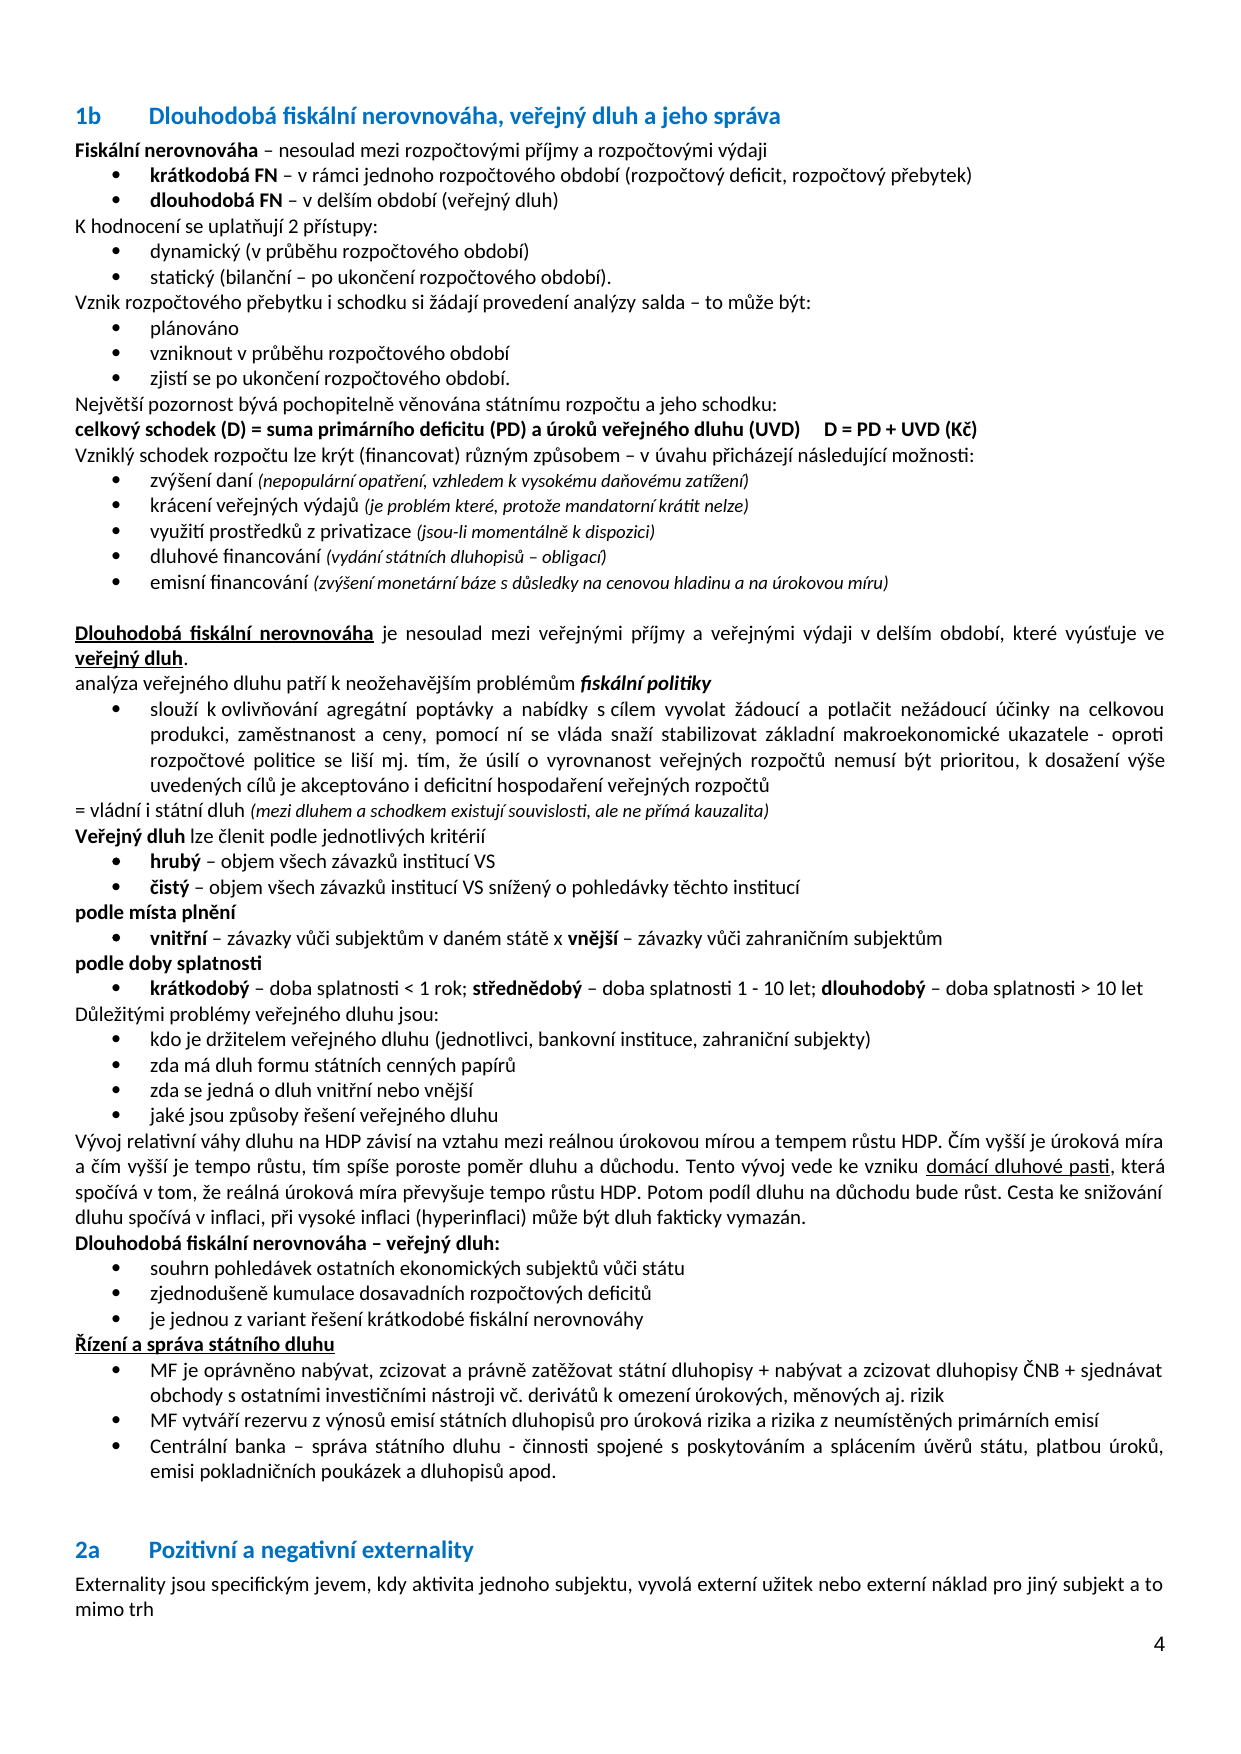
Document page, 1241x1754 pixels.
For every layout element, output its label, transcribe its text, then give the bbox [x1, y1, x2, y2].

list zvýšení daní (nepopulární opatření, vzhledem k vysokému daňovému zatížení) [112, 467, 1165, 493]
list zda se jedná o dluh vnitřní nebo vnější [112, 1077, 1165, 1103]
list krátkodobá FN – v rámci jednoho rozpočtového období (rozpočtový deficit, rozpočtový přebytek) [112, 162, 1165, 188]
text Největší pozornost bývá pochopitelně věnována státnímu rozpočtu a jeho schodku: [75, 391, 1165, 416]
subtitle 1b Dlouhodobá fiskální nerovnováha, veřejný dluh a jeho správa [75, 100, 1165, 131]
text celkový schodek (D) = suma primárního deficitu (PD) a úroků veřejného dluhu (UVD) D = PD + UVD (Kč) [75, 416, 1165, 442]
list MF je oprávněno nabývat, zcizovat a právně zatěžovat státní dluhopisy + nabývat a zcizovat dluhopisy ČNB + sjednávat obchody s ostatními investičními nástroji vč. derivátů k omezení úrokových, měnových aj. rizik [112, 1357, 1165, 1408]
list zjistí se po ukončení rozpočtového období. [112, 366, 1165, 391]
list MF vytváří rezervu z výnosů emisí státních dluhopisů pro úroková rizika a rizika z neumístěných primárních emisí [112, 1408, 1165, 1433]
list vzniknout v průběhu rozpočtového období [112, 340, 1165, 366]
list slouží k ovlivňování agregátní poptávky a nabídky s cílem vyvolat žádoucí a potlačit nežádoucí účinky na celkovou produkci, zaměstnanost a ceny, pomocí ní se vláda snaží stabilizovat základní makroekonomické ukazatele - oproti rozpočtové politice se liší mj. tím, že úsilí o vyrovnanost veřejných rozpočtů nemusí být prioritou, k dosažení výše uvedených cílů je akceptováno i deficitní hospodaření veřejných rozpočtů [112, 696, 1165, 798]
text Dlouhodobá fiskální nerovnováha – veřejný dluh: [75, 1230, 1165, 1255]
text Vzniklý schodek rozpočtu lze krýt (financovat) různým způsobem – v úvahu přicházejí následující možnosti: [75, 442, 1165, 467]
text = vládní i státní dluh (mezi dluhem a schodkem existují souvislosti, ale ne přímá kauzalita) [75, 798, 1165, 823]
text Veřejný dluh lze členit podle jednotlivých kritérií [75, 823, 1165, 848]
text Externality jsou specifickým jevem, kdy aktivita jednoho subjektu, vyvolá externí užitek nebo externí náklad pro jiný subjekt a to mimo trh [75, 1571, 1165, 1622]
list hrubý – objem všech závazků institucí VS [112, 848, 1165, 874]
text Řízení a správa státního dluhu [75, 1331, 1165, 1357]
text Dlouhodobá fiskální nerovnováha je nesoulad mezi veřejnými příjmy a veřejnými výdaji v delším období, které vyúsťuje ve veřejný dluh. [75, 620, 1165, 671]
list využití prostředků z privatizace (jsou-li momentálně k dispozici) [112, 518, 1165, 543]
list jaké jsou způsoby řešení veřejného dluhu [112, 1103, 1165, 1128]
list dluhové financování (vydání státních dluhopisů – obligací) [112, 543, 1165, 569]
text K hodnocení se uplatňují 2 přístupy: [75, 213, 1165, 238]
list krácení veřejných výdajů (je problém které, protože mandatorní krátit nelze) [112, 493, 1165, 518]
list dynamický (v průběhu rozpočtového období) [112, 238, 1165, 264]
list plánováno [112, 315, 1165, 340]
list vnitřní – závazky vůči subjektům v daném státě x vnější – závazky vůči zahraničním subjektům [112, 925, 1165, 950]
text Důležitými problémy veřejného dluhu jsou: [75, 1001, 1165, 1026]
text Vznik rozpočtového přebytku i schodku si žádají provedení analýzy salda – to může být: [75, 289, 1165, 315]
subtitle 2a Pozitivní a negativní externality [75, 1534, 1165, 1565]
list Centrální banka – správa státního dluhu - činnosti spojené s poskytováním a splácením úvěrů státu, platbou úroků, emisi pokladničních poukázek a dluhopisů apod. [112, 1433, 1165, 1484]
text Fiskální nerovnováha – nesoulad mezi rozpočtovými příjmy a rozpočtovými výdaji [75, 137, 1165, 162]
list zda má dluh formu státních cenných papírů [112, 1052, 1165, 1077]
text analýza veřejného dluhu patří k neožehavějším problémům fiskální politiky [75, 671, 1165, 696]
list emisní financování (zvýšení monetární báze s důsledky na cenovou hladinu a na úrokovou míru) [112, 569, 1165, 594]
list je jednou z variant řešení krátkodobé fiskální nerovnováhy [112, 1306, 1165, 1331]
text podle doby splatnosti [75, 950, 1165, 976]
list kdo je držitelem veřejného dluhu (jednotlivci, bankovní instituce, zahraniční subjekty) [112, 1026, 1165, 1052]
list souhrn pohledávek ostatních ekonomických subjektů vůči státu [112, 1255, 1165, 1281]
list čistý – objem všech závazků institucí VS snížený o pohledávky těchto institucí [112, 874, 1165, 899]
list zjednodušeně kumulace dosavadních rozpočtových deficitů [112, 1281, 1165, 1306]
list dlouhodobá FN – v delším období (veřejný dluh) [112, 188, 1165, 213]
text podle místa plnění [75, 899, 1165, 925]
list krátkodobý – doba splatnosti < 1 rok; střednědobý – doba splatnosti 1 - 10 let; dlouhodobý – doba splatnosti > 10 let [112, 976, 1165, 1001]
text Vývoj relativní váhy dluhu na HDP závisí na vztahu mezi reálnou úrokovou mírou a tempem růstu HDP. Čím vyšší je úroková míra a čím vyšší je tempo růstu, tím spíše poroste poměr dluhu a důchodu. Tento vývoj vede ke vzniku domácí dluhové pasti, která spočívá v tom, že reálná úroková míra převyšuje tempo růstu HDP. Potom podíl dluhu na důchodu bude růst. Cesta ke snižování dluhu spočívá v inflaci, při vysoké inflaci (hyperinflaci) může být dluh fakticky vymazán. [75, 1128, 1165, 1230]
list statický (bilanční – po ukončení rozpočtového období). [112, 264, 1165, 289]
